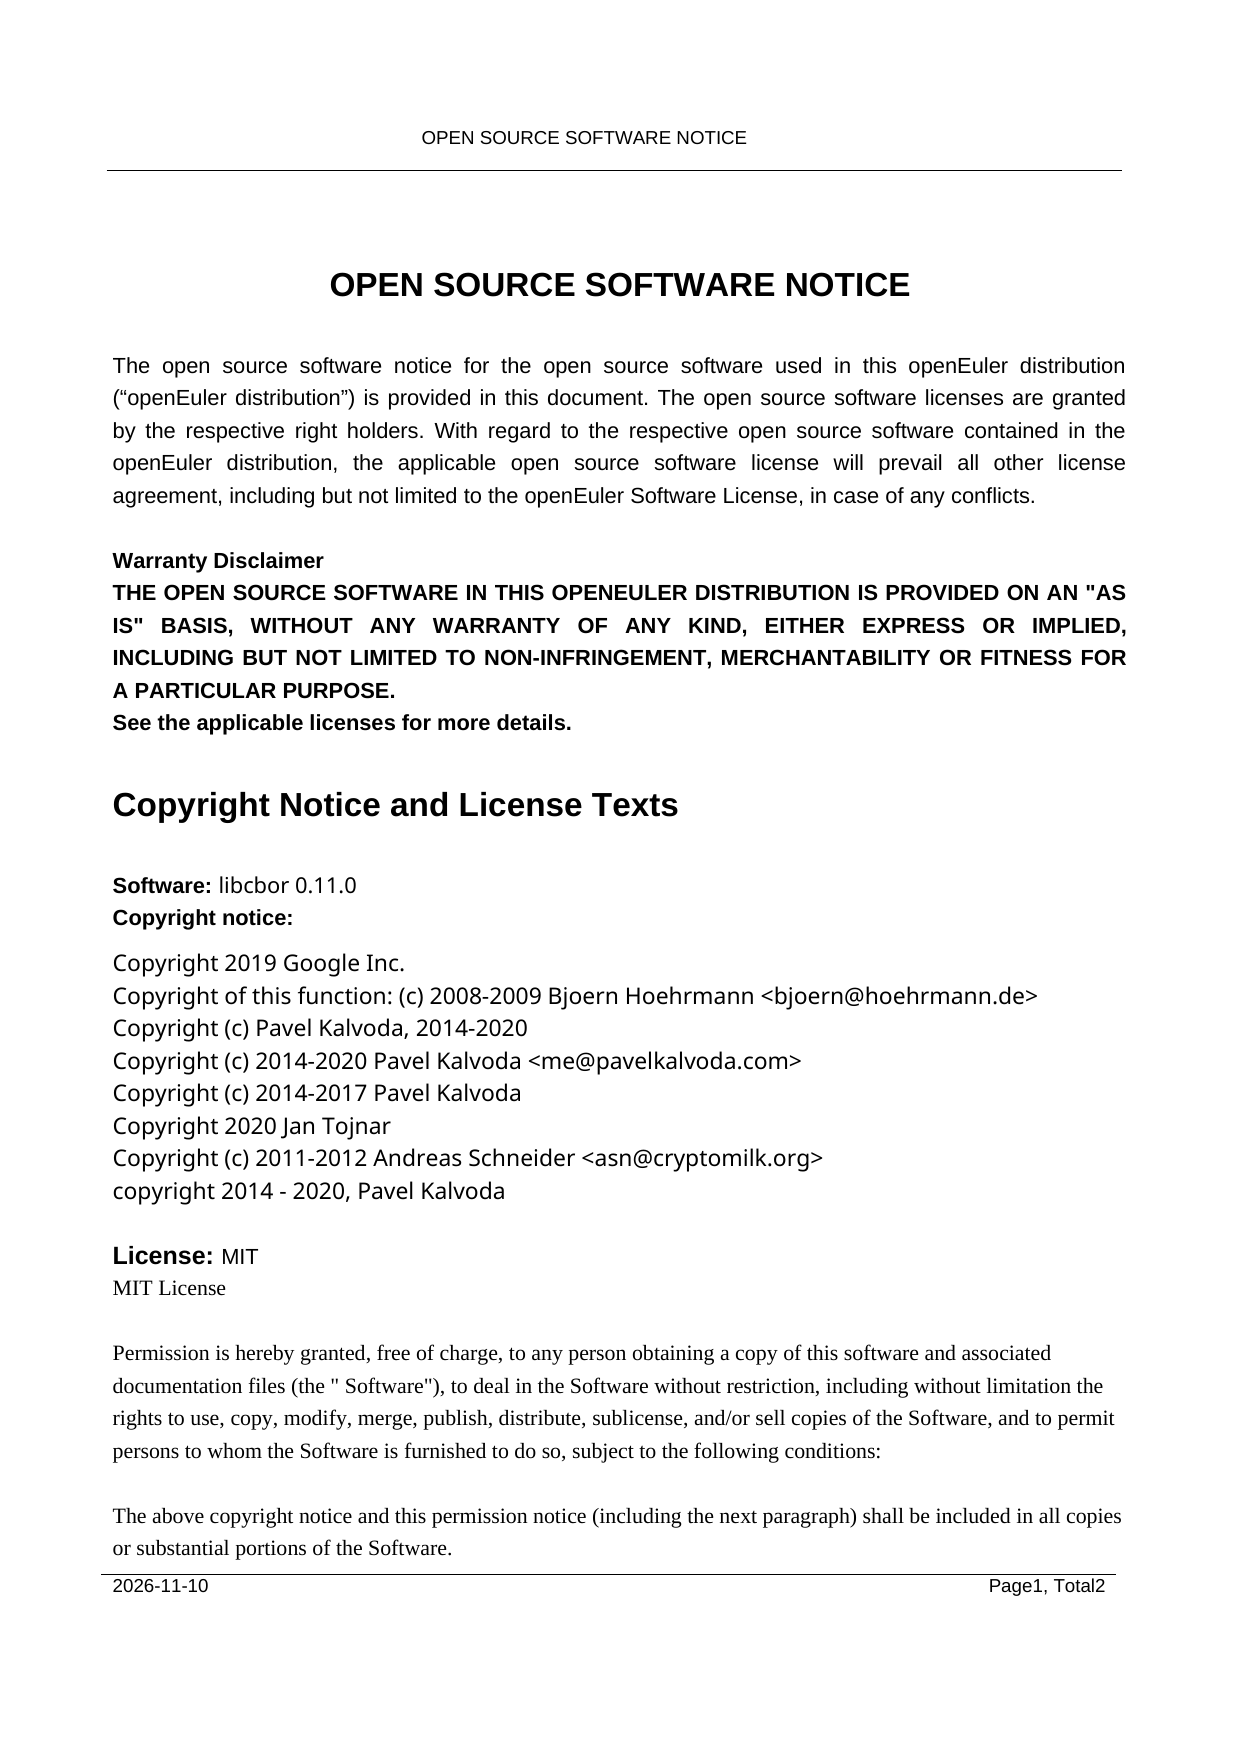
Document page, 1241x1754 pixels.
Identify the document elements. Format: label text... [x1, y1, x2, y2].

text OPEN SOURCE SOFTWARE NOTICE [112, 251, 1128, 316]
text License: MIT [112, 1239, 1128, 1272]
text Warranty Disclaimer [112, 544, 1128, 576]
text Copyright Notice and License Texts [112, 771, 1128, 836]
text THE OPEN SOURCE SOFTWARE IN THIS OPENEULER DISTRIBUTION IS PROVIDED ON AN "AS IS" BASIS, WITHOUT ANY WARRANTY OF ANY KIND, EITHER EXPRESS OR IMPLIED, INCLUDING BUT NOT LIMITED TO NON-INFRINGEMENT, MERCHANTABILITY OR FITNESS FOR A PARTICULAR PURPOSE. See the applicable licenses for more details. [112, 576, 1128, 739]
title Software: libcbor 0.11.0 [112, 869, 1128, 901]
text The open source software notice for the open source software used in this openEuler distribution (“openEuler distribution”) is provided in this document. The open source software licenses are granted by the respective right holders. With regard to the respective open source software contained in the openEuler distribution, the applicable open source software license will prevail all other license agreement, including but not limited to the openEuler Software License, in case of any conflicts. [112, 349, 1128, 511]
text Copyright notice: [112, 901, 1128, 934]
text Copyright 2019 Google Inc. Copyright of this function: (c) 2008-2009 Bjoern Hoehrmann <bjoern@hoehrmann.de> Copyright (c) Pavel Kalvoda, 2014-2020 Copyright (c) 2014-2020 Pavel Kalvoda <me@pavelkalvoda.com> Copyright (c) 2014-2017 Pavel Kalvoda Copyright 2020 Jan Tojnar Copyright (c) 2011-2012 Andreas Schneider <asn@cryptomilk.org> copyright 2014 - 2020, Pavel Kalvoda [112, 947, 1128, 1239]
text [112, 1272, 1128, 1564]
